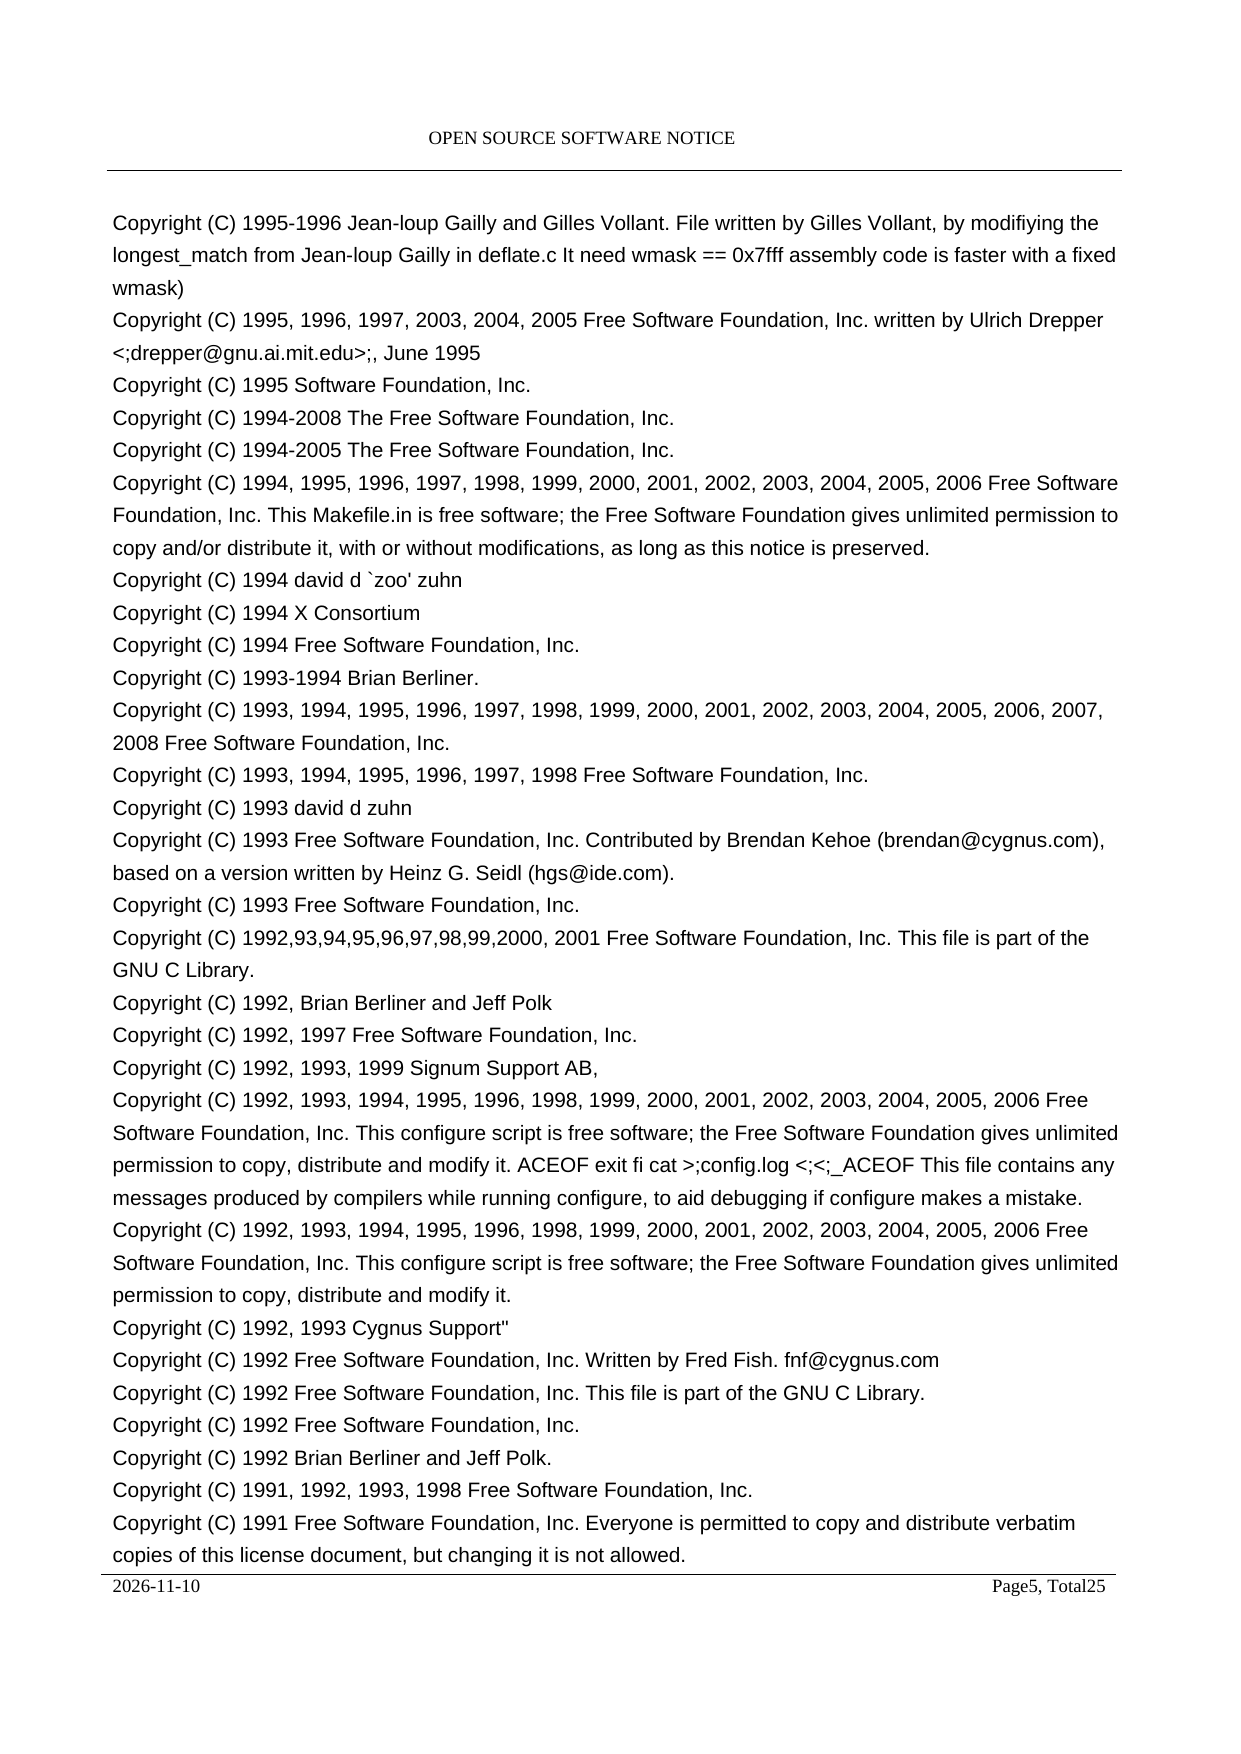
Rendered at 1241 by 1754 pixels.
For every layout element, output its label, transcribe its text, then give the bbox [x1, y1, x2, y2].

text Copyright (C) 1991, 1992, 1993, 1998 Free Software Foundation, Inc. [112, 1474, 1128, 1506]
text Copyright (C) 1992, 1993, 1999 Signum Support AB, [112, 1051, 1128, 1084]
text Copyright (C) 1992, 1997 Free Software Foundation, Inc. [112, 1019, 1128, 1051]
text Copyright (C) 1992 Free Software Foundation, Inc. Written by Fred Fish. fnf@cygnus.com [112, 1344, 1128, 1376]
text Copyright (C) 1992 Free Software Foundation, Inc. [112, 1409, 1128, 1441]
text Copyright (C) 1995, 1996, 1997, 2003, 2004, 2005 Free Software Foundation, Inc. written by Ulrich Drepper <;drepper@gnu.ai.mit.edu>;, June 1995 [112, 304, 1128, 369]
text Copyright (C) 1993-1994 Brian Berliner. [112, 661, 1128, 694]
text Copyright (C) 1992, 1993, 1994, 1995, 1996, 1998, 1999, 2000, 2001, 2002, 2003, 2004, 2005, 2006 Free Software Foundation, Inc. This configure script is free software; the Free Software Foundation gives unlimited permission to copy, distribute and modify it. [112, 1214, 1128, 1311]
text Copyright (C) 1991 Free Software Foundation, Inc. Everyone is permitted to copy and distribute verbatim copies of this license document, but changing it is not allowed. [112, 1506, 1128, 1571]
text Copyright (C) 1994-2005 The Free Software Foundation, Inc. [112, 434, 1128, 466]
text Copyright (C) 1992, 1993, 1994, 1995, 1996, 1998, 1999, 2000, 2001, 2002, 2003, 2004, 2005, 2006 Free Software Foundation, Inc. This configure script is free software; the Free Software Foundation gives unlimited permission to copy, distribute and modify it. ACEOF exit fi cat >;config.log <;<;_ACEOF This file contains any messages produced by compilers while running configure, to aid debugging if configure makes a mistake. [112, 1084, 1128, 1214]
text Copyright (C) 1992, 1993 Cygnus Support" [112, 1311, 1128, 1344]
text Copyright (C) 1994 X Consortium [112, 596, 1128, 629]
text Copyright (C) 1993 Free Software Foundation, Inc. Contributed by Brendan Kehoe (brendan@cygnus.com), based on a version written by Heinz G. Seidl (hgs@ide.com). [112, 824, 1128, 889]
text Copyright (C) 1992, Brian Berliner and Jeff Polk [112, 986, 1128, 1019]
text Copyright (C) 1995 Software Foundation, Inc. [112, 369, 1128, 401]
text Copyright (C) 1993, 1994, 1995, 1996, 1997, 1998 Free Software Foundation, Inc. [112, 759, 1128, 791]
text Copyright (C) 1994, 1995, 1996, 1997, 1998, 1999, 2000, 2001, 2002, 2003, 2004, 2005, 2006 Free Software Foundation, Inc. This Makefile.in is free software; the Free Software Foundation gives unlimited permission to copy and/or distribute it, with or without modifications, as long as this notice is preserved. [112, 466, 1128, 564]
text Copyright (C) 1994-2008 The Free Software Foundation, Inc. [112, 401, 1128, 434]
text Copyright (C) 1992 Brian Berliner and Jeff Polk. [112, 1441, 1128, 1474]
text Copyright (C) 1993 Free Software Foundation, Inc. [112, 889, 1128, 921]
text Copyright (C) 1995-1996 Jean-loup Gailly and Gilles Vollant. File written by Gilles Vollant, by modifiying the longest_match from Jean-loup Gailly in deflate.c It need wmask == 0x7fff assembly code is faster with a fixed wmask) [112, 206, 1128, 304]
text Copyright (C) 1993, 1994, 1995, 1996, 1997, 1998, 1999, 2000, 2001, 2002, 2003, 2004, 2005, 2006, 2007, 2008 Free Software Foundation, Inc. [112, 694, 1128, 759]
text Copyright (C) 1994 david d `zoo' zuhn [112, 564, 1128, 596]
text Copyright (C) 1994 Free Software Foundation, Inc. [112, 629, 1128, 661]
text Copyright (C) 1992 Free Software Foundation, Inc. This file is part of the GNU C Library. [112, 1376, 1128, 1409]
text Copyright (C) 1993 david d zuhn [112, 791, 1128, 824]
text Copyright (C) 1992,93,94,95,96,97,98,99,2000, 2001 Free Software Foundation, Inc. This file is part of the GNU C Library. [112, 921, 1128, 986]
